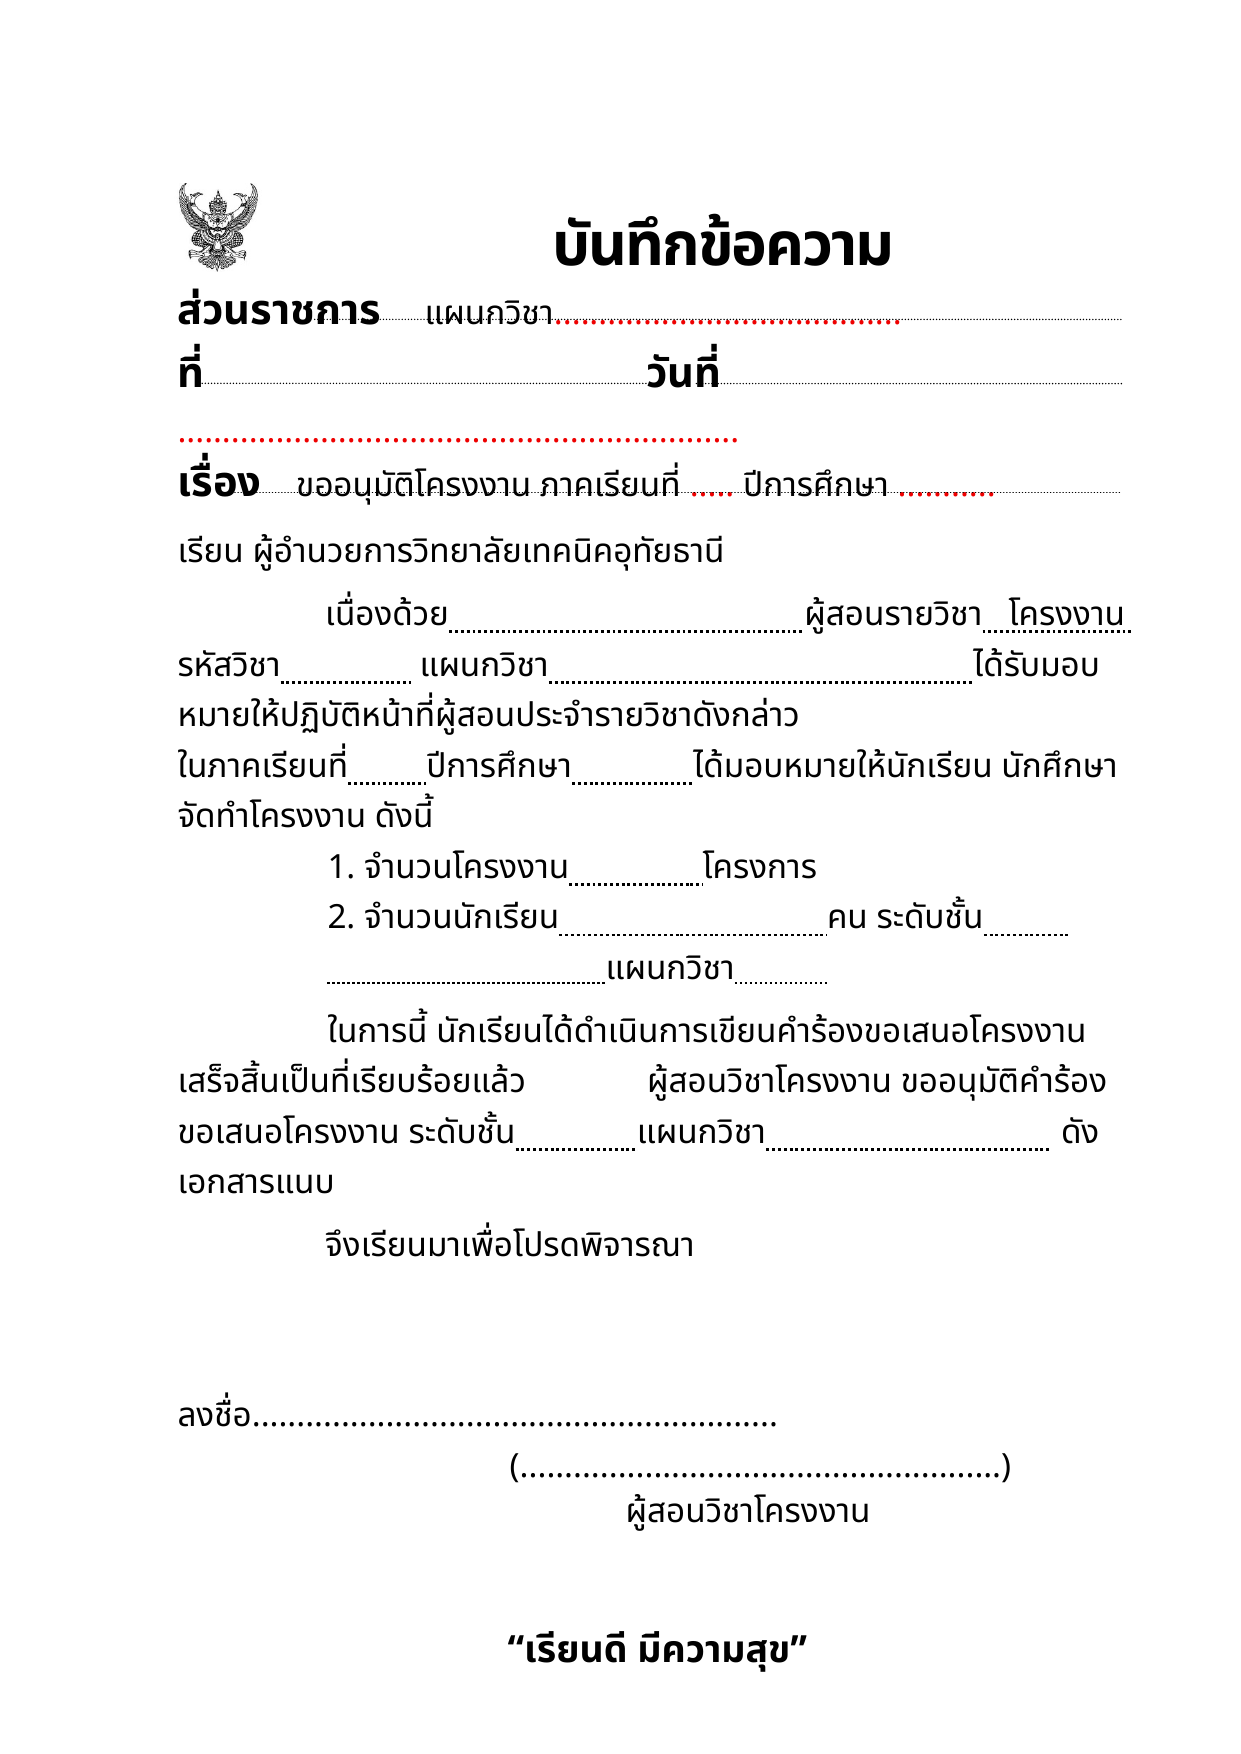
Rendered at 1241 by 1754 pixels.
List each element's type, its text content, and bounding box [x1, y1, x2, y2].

text ในภาคเรียนที่ ปีการศึกษา ได้มอบหมายให้นักเรียน นักศึกษา จัดทำโครงงาน ดังนี้ [177, 742, 1137, 842]
text ลงชื่อ........................................................... [177, 1362, 1137, 1442]
text บันทึกข้อความ [177, 231, 1137, 274]
text จึงเรียนมาเพื่อโปรดพิจารณา [177, 1221, 1137, 1272]
text ผู้สอนวิชาโครงงาน [177, 1487, 1137, 1538]
text เนื่องด้วย ผู้สอนรายวิชา โครงงาน รหัสวิชา .แผนกวิชา ได้รับมอบหมายให้ปฏิบัติหน้าที่ผู้สอนประจำรายวิชาดังกล่าว [177, 590, 1137, 742]
text ในการนี้ นักเรียนได้ดำเนินการเขียนคำร้องขอเสนอโครงงาน เสร็จสิ้นเป็นที่เรียบร้อยแล้ว ผู้สอนวิชาโครงงาน ขออนุมัติคำร้องขอเสนอโครงงาน ระดับชั้น แผนกวิชา .ดังเอกสารแนบ [177, 1007, 1137, 1209]
text ส่วนราชการ แผนกวิชา....................................... [177, 281, 1137, 343]
text 2. จำนวนนักเรียน คน ระดับชั้น แผนกวิชา [327, 893, 1137, 994]
text 1. จำนวนโครงงาน โครงการ [327, 842, 1137, 893]
text ที่ วันที่ ............................................................... [177, 343, 1137, 452]
text (......................................................) [177, 1442, 1137, 1487]
picture [173, 183, 263, 272]
text เรื่อง ขออนุมัติโครงงาน ภาคเรียนที่ ..... ปีการศึกษา ........... [177, 452, 1137, 515]
text เรียน ผู้อำนวยการวิทยาลัยเทคนิคอุทัยธานี [177, 527, 1137, 578]
